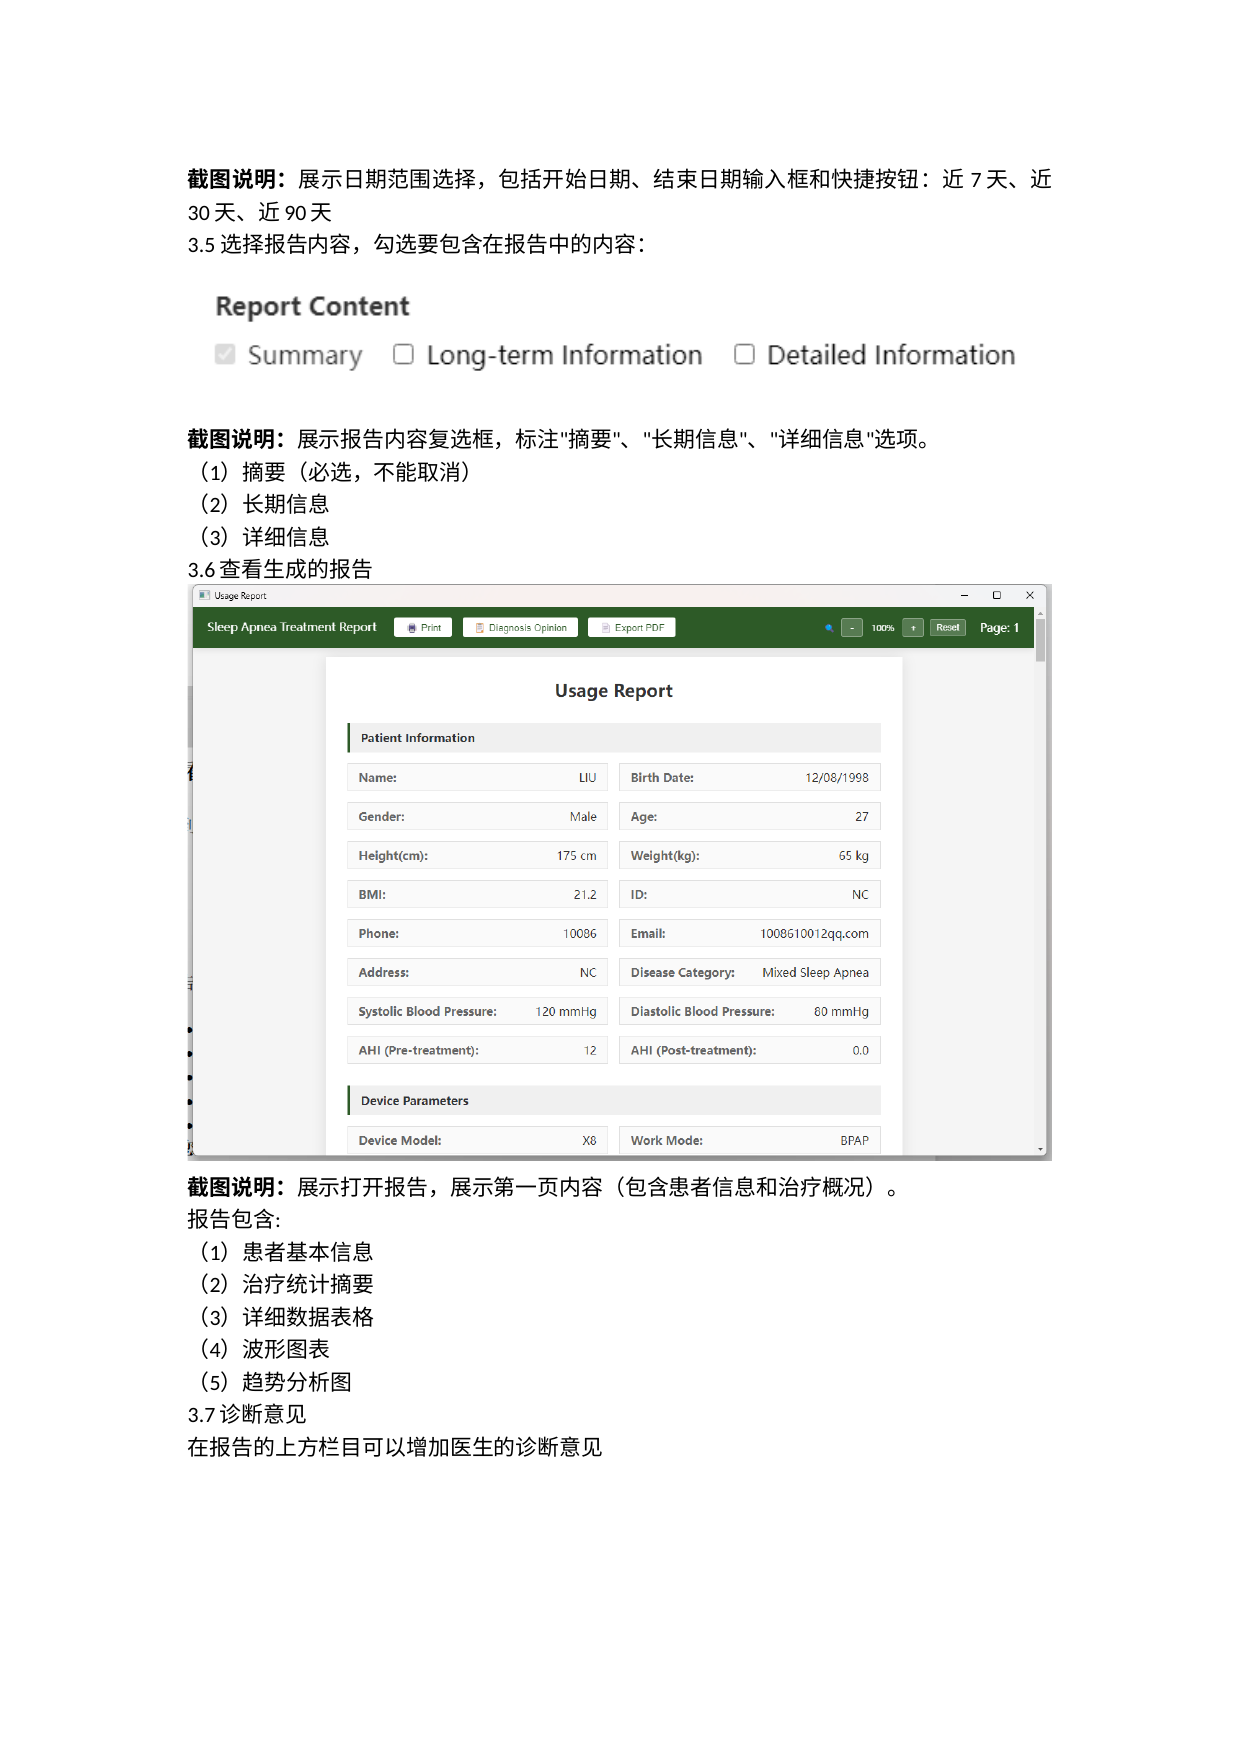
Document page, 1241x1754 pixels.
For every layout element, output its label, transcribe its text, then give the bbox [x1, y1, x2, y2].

text （1）摘要（必选，不能取消） [187, 454, 1053, 487]
text 截图说明：展示报告内容复选框，标注"摘要"、"长期信息"、"详细信息"选项。 [187, 422, 1053, 454]
text 3.7诊断意见 [187, 1397, 1053, 1429]
text （3）详细信息 [187, 519, 1053, 552]
picture [187, 259, 1035, 415]
text （3）详细数据表格 [187, 1299, 1053, 1332]
text （4）波形图表 [187, 1332, 1053, 1364]
text 3.6查看生成的报告 [187, 552, 1053, 584]
text 截图说明：展示日期范围选择，包括开始日期、结束日期输入框和快捷按钮：近7天、近30天、近90天 [187, 162, 1053, 227]
text 3.5 选择报告内容，勾选要包含在报告中的内容： [187, 227, 1053, 259]
text 报告包含: [187, 1202, 1053, 1234]
text （5）趋势分析图 [187, 1364, 1053, 1397]
text 在报告的上方栏目可以增加医生的诊断意见 [187, 1429, 1053, 1462]
text 截图说明：展示打开报告，展示第一页内容（包含患者信息和治疗概况）。 [187, 1169, 1053, 1202]
text （1）患者基本信息 [187, 1234, 1053, 1267]
picture [187, 584, 1052, 1161]
text （2）长期信息 [187, 487, 1053, 519]
text （2）治疗统计摘要 [187, 1267, 1053, 1299]
